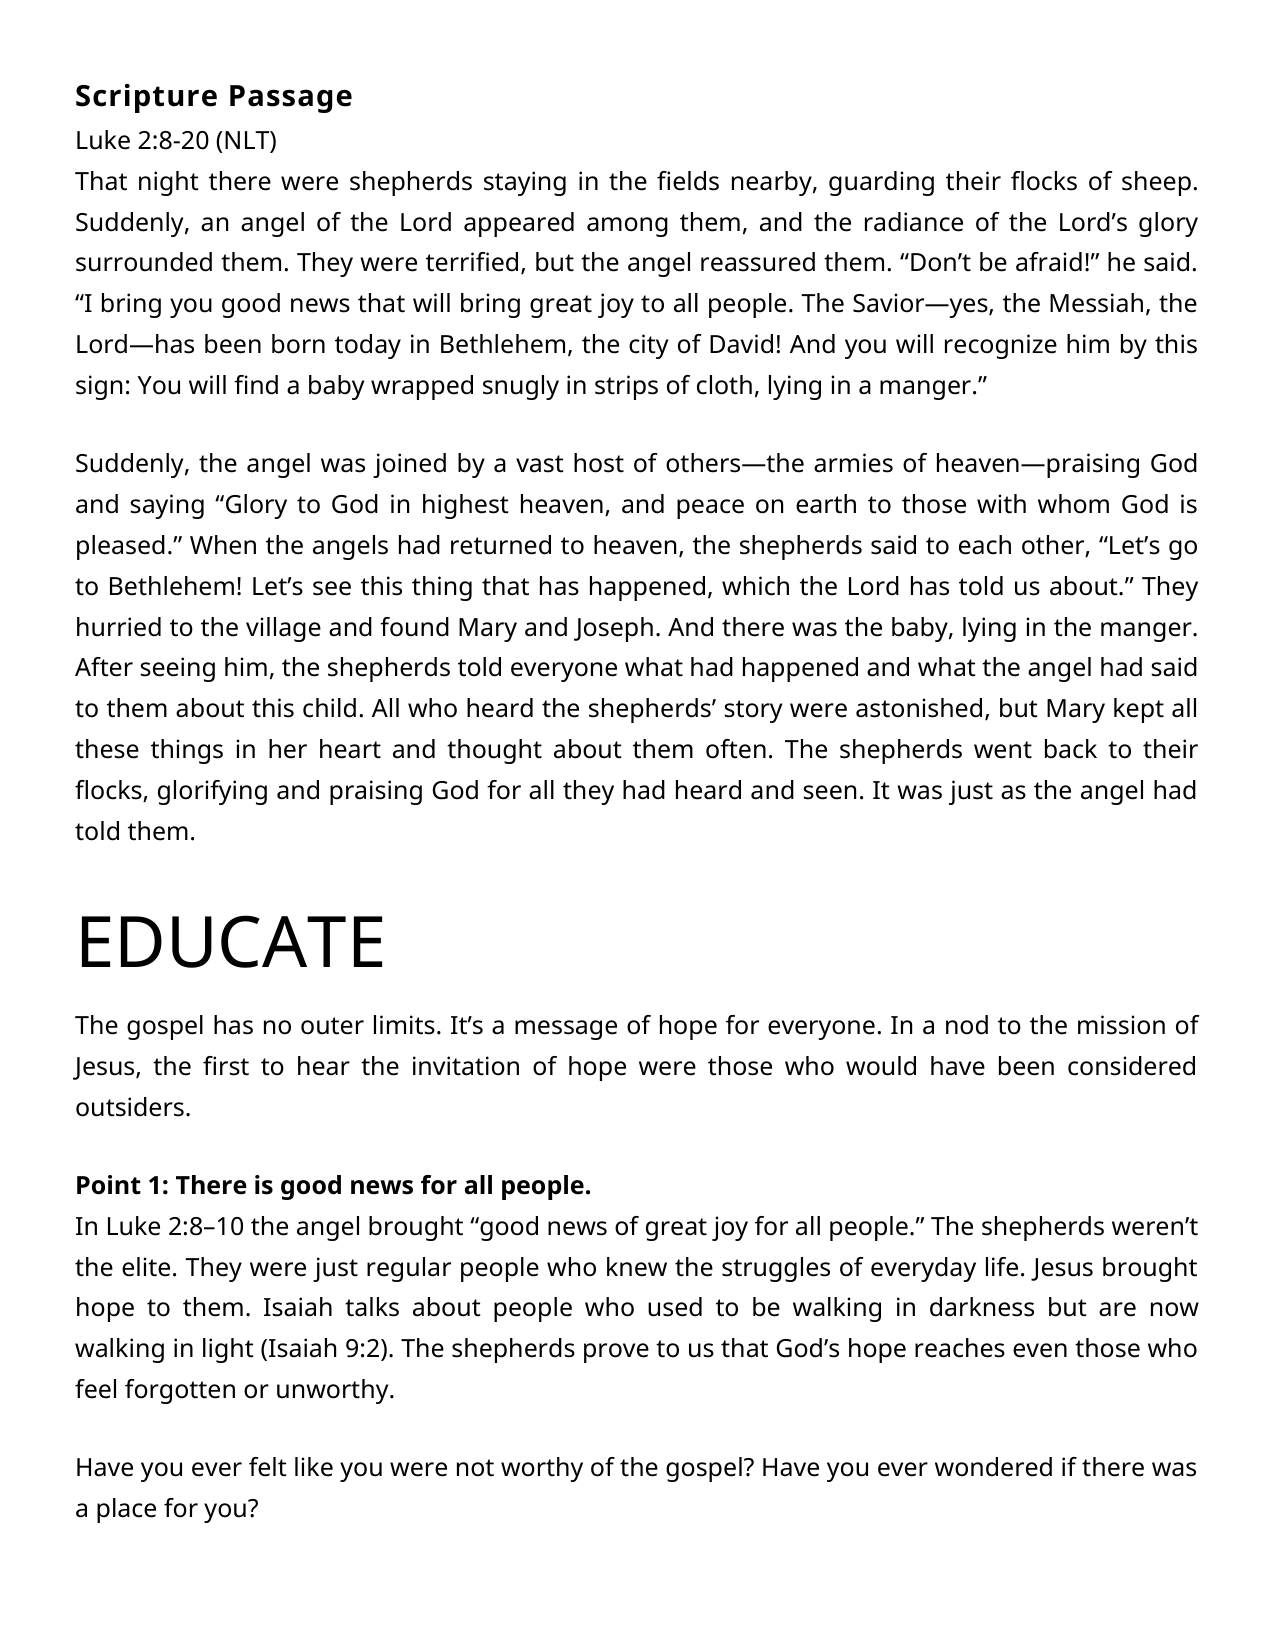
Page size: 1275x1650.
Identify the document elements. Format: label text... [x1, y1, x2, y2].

text Have you ever felt like you were not worthy of the gospel? Have you ever wondered if there was a place for you? [75, 1450, 1200, 1525]
text Scripture Passage [75, 75, 1200, 115]
text Luke 2:8-20 (NLT) [75, 123, 1200, 157]
text The gospel has no outer limits. It’s a message of hope for everyone. In a nod to the mission of Jesus, the first to hear the invitation of hope were those who would have been considered outsiders. [75, 1007, 1200, 1123]
text In Luke 2:8–10 the angel brought “good news of great joy for all people.” The shepherds weren’t the elite. They were just regular people who knew the struggles of everyday life. Jesus brought hope to them. Isaiah talks about people who used to be walking in darkness but are now walking in light (Isaiah 9:2). The shepherds prove to us that God’s hope reaches even those who feel forgotten or unworthy. [75, 1208, 1200, 1406]
text Point 1: There is good news for all people. [75, 1167, 1200, 1202]
text Educate [75, 892, 1200, 988]
text Suddenly, the angel was joined by a vast host of others—the armies of heaven—praising God and saying “Glory to God in highest heaven, and peace on earth to those with whom God is pleased.” When the angels had returned to heaven, the shepherds said to each other, “Let’s go to Bethlehem! Let’s see this thing that has happened, which the Lord has told us about.” They hurried to the village and found Mary and Joseph. And there was the baby, lying in the manger. After seeing him, the shepherds told everyone what had happened and what the angel had said to them about this child. All who heard the shepherds’ story were astonished, but Mary kept all these things in her heart and thought about them often. The shepherds went back to their flocks, glorifying and praising God for all they had heard and seen. It was just as the angel had told them. [75, 446, 1200, 847]
text That night there were shepherds staying in the fields nearby, guarding their flocks of sheep. Suddenly, an angel of the Lord appeared among them, and the radiance of the Lord’s glory surrounded them. They were terrified, but the angel reassured them. “Don’t be afraid!” he said. “I bring you good news that will bring great joy to all people. The Savior—yes, the Messiah, the Lord—has been born today in Bethlehem, the city of David! And you will recognize him by this sign: You will find a baby wrapped snugly in strips of cloth, lying in a manger.” [75, 163, 1200, 402]
